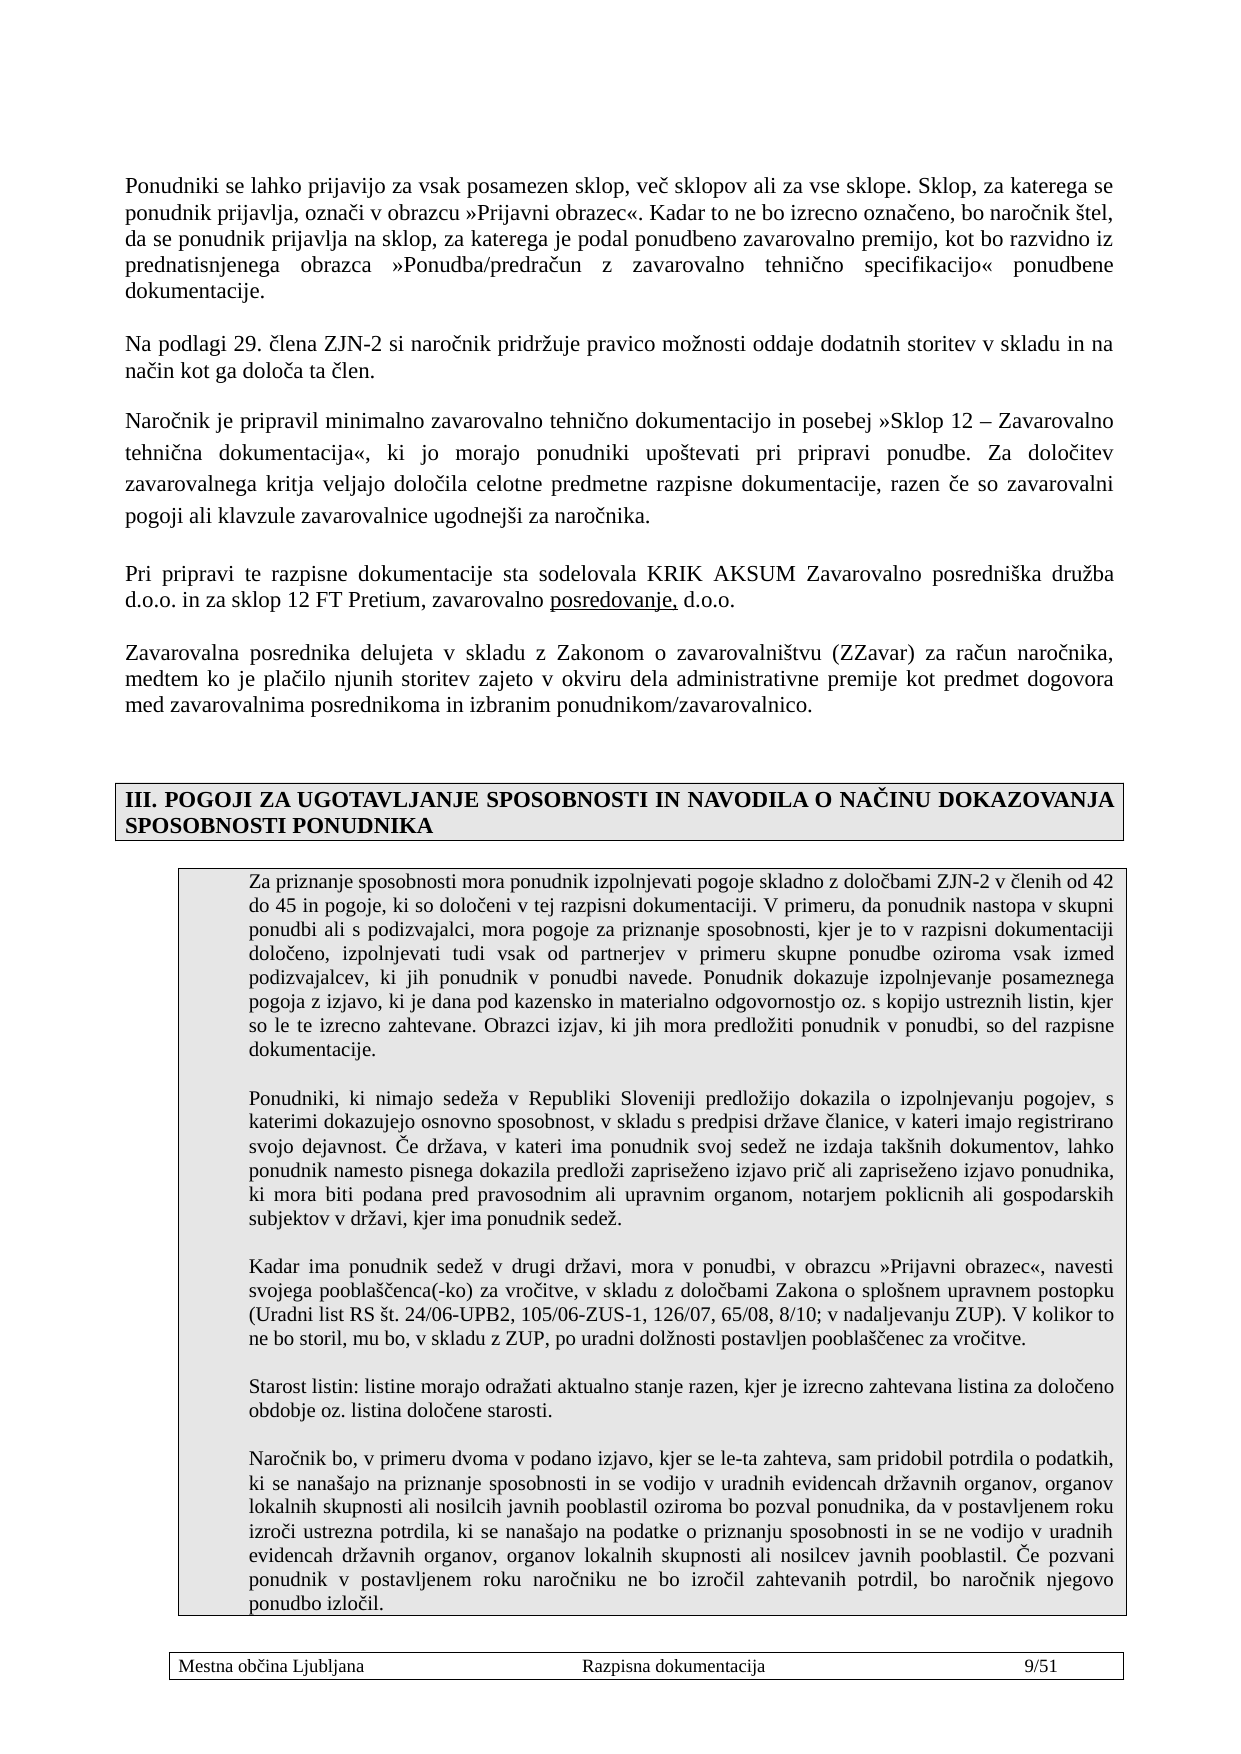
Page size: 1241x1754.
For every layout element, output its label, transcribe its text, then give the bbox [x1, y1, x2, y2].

text Naročnik je pripravil minimalno zavarovalno tehnično dokumentacijo in posebej »Sklop 12 – Zavarovalno tehnična dokumentacija«, ki jo morajo ponudniki upoštevati pri pripravi ponudbe. Za določitev zavarovalnega kritja veljajo določila celotne predmetne razpisne dokumentacije, razen če so zavarovalni pogoji ali klavzule zavarovalnice ugodnejši za naročnika. [125, 407, 1115, 528]
text Na podlagi 29. člena ZJN-2 si naročnik pridržuje pravico možnosti oddaje dodatnih storitev v skladu in na način kot ga določa ta člen. [125, 330, 1115, 383]
text Ponudniki se lahko prijavijo za vsak posamezen sklop, več sklopov ali za vse sklope. Sklop, za katerega se ponudnik prijavlja, označi v obrazcu »Prijavni obrazec«. Kadar to ne bo izrecno označeno, bo naročnik štel, da se ponudnik prijavlja na sklop, za katerega je podal ponudbeno zavarovalno premijo, kot bo razvidno iz prednatisnjenega obrazca »Ponudba/predračun z zavarovalno tehnično specifikacijo« ponudbene dokumentacije. [125, 172, 1115, 304]
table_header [179, 869, 1126, 1615]
text Pri pripravi te razpisne dokumentacije sta sodelovala KRIK AKSUM Zavarovalno posredniška družba d.o.o. in za sklop 12 FT Pretium, zavarovalno posredovanje, d.o.o. [125, 560, 1115, 612]
list III. POGOJI ZA UGOTAVLJANJE SPOSOBNOSTI IN NAVODILA O NAČINU DOKAZOVANJA SPOSOBNOSTI PONUDNIKA [116, 784, 1123, 840]
text Zavarovalna posrednika delujeta v skladu z Zakonom o zavarovalništvu (ZZavar) za račun naročnika, medtem ko je plačilo njunih storitev zajeto v okviru dela administrativne premije kot predmet dogovora med zavarovalnima posrednikoma in izbranim ponudnikom/zavarovalnico. [125, 639, 1115, 718]
